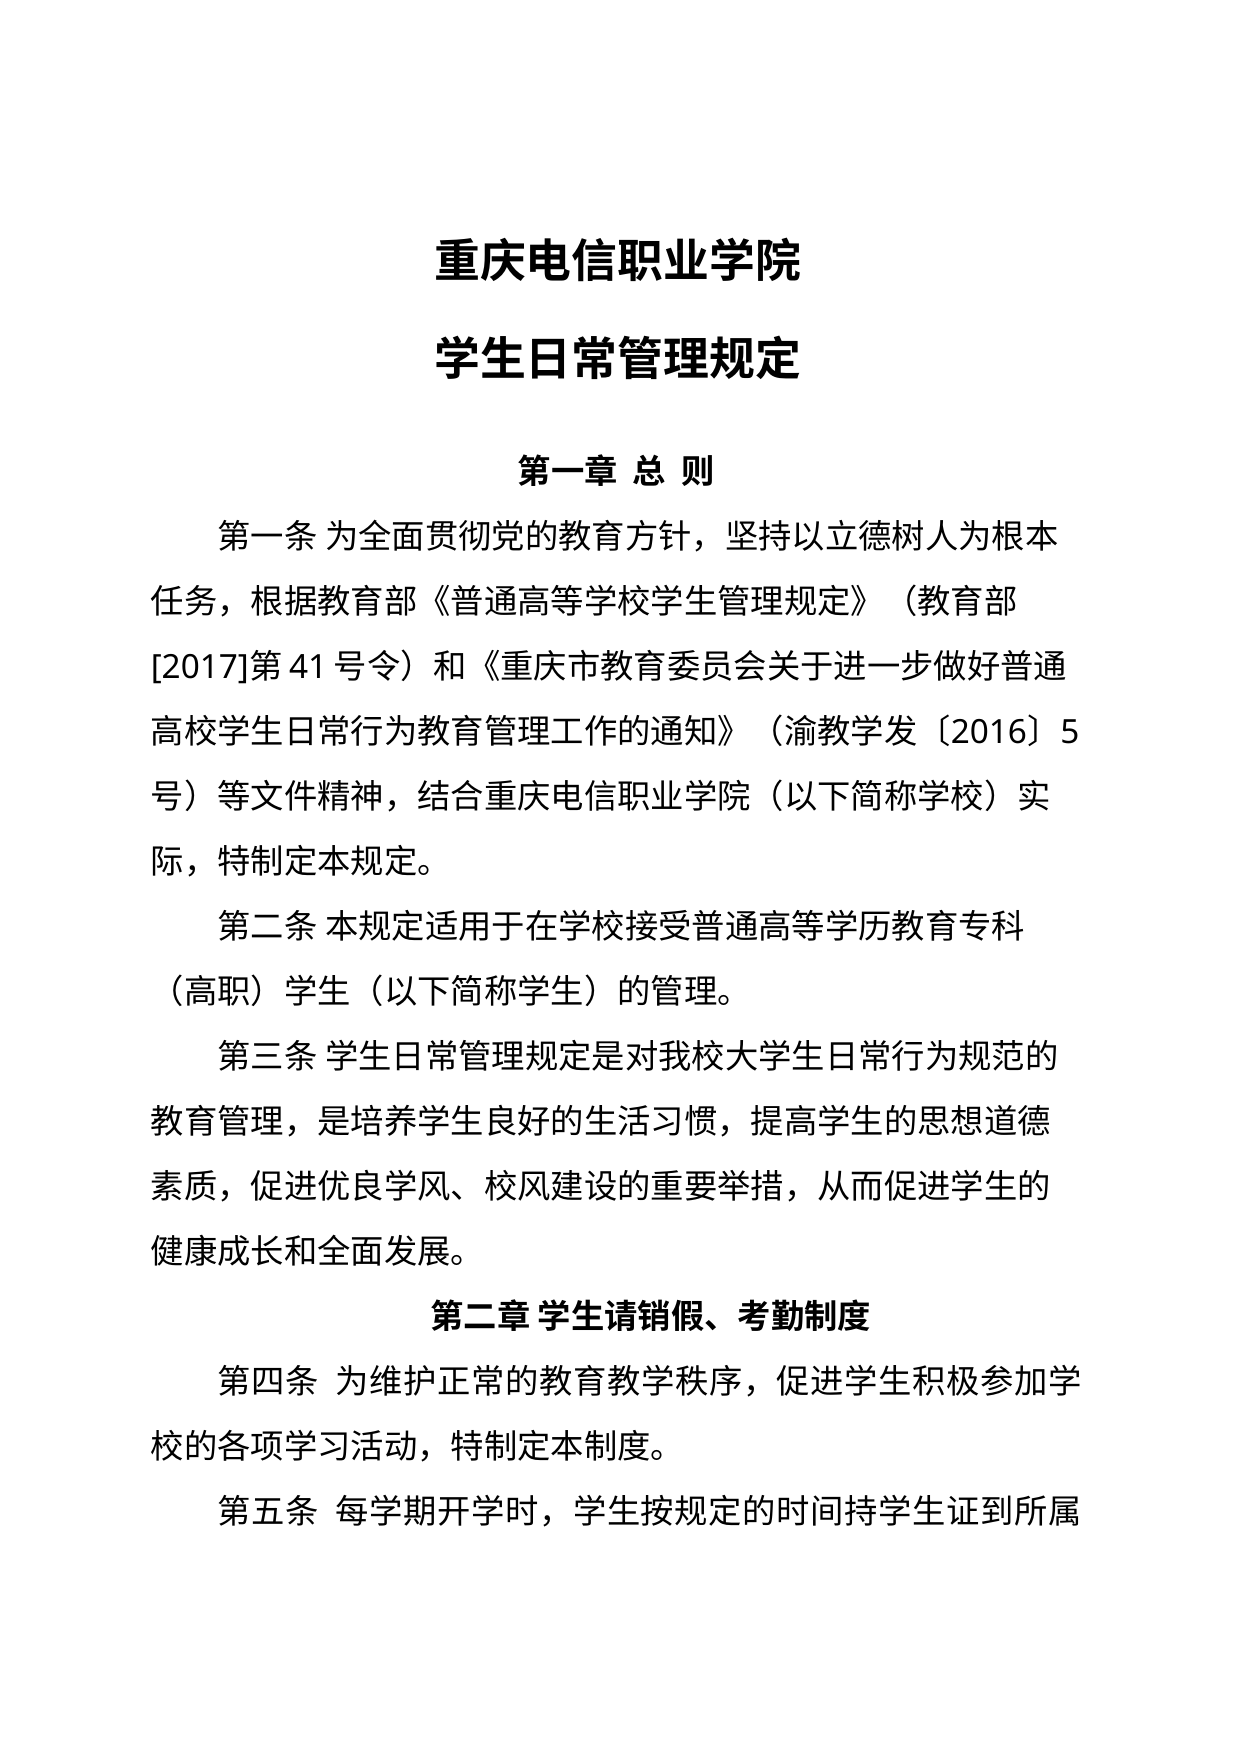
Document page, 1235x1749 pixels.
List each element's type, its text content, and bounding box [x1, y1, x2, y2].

text 第二条 本规定适用于在学校接受普通高等学历教育专科（高职）学生（以下简称学生）的管理。 [151, 892, 1084, 1022]
text 第一章 总 则 [151, 437, 1084, 502]
text 第三条 学生日常管理规定是对我校大学生日常行为规范的教育管理，是培养学生良好的生活习惯，提高学生的思想道德素质，促进优良学风、校风建设的重要举措，从而促进学生的健康成长和全面发展。 [151, 1022, 1084, 1282]
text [151, 1477, 1084, 1542]
text 学生日常管理规定 [151, 307, 1084, 404]
text 第一条 为全面贯彻党的教育方针，坚持以立德树人为根本任务，根据教育部《普通高等学校学生管理规定》（教育部[2017]第41号令）和《重庆市教育委员会关于进一步做好普通高校学生日常行为教育管理工作的通知》（渝教学发〔2016〕5号）等文件精神，结合重庆电信职业学院（以下简称学校）实际，特制定本规定。 [151, 502, 1084, 892]
text 重庆电信职业学院 [151, 209, 1084, 307]
text 第二章 学生请销假、考勤制度 [151, 1282, 1084, 1347]
text 第四条 为维护正常的教育教学秩序，促进学生积极参加学校的各项学习活动，特制定本制度。 [151, 1347, 1084, 1477]
